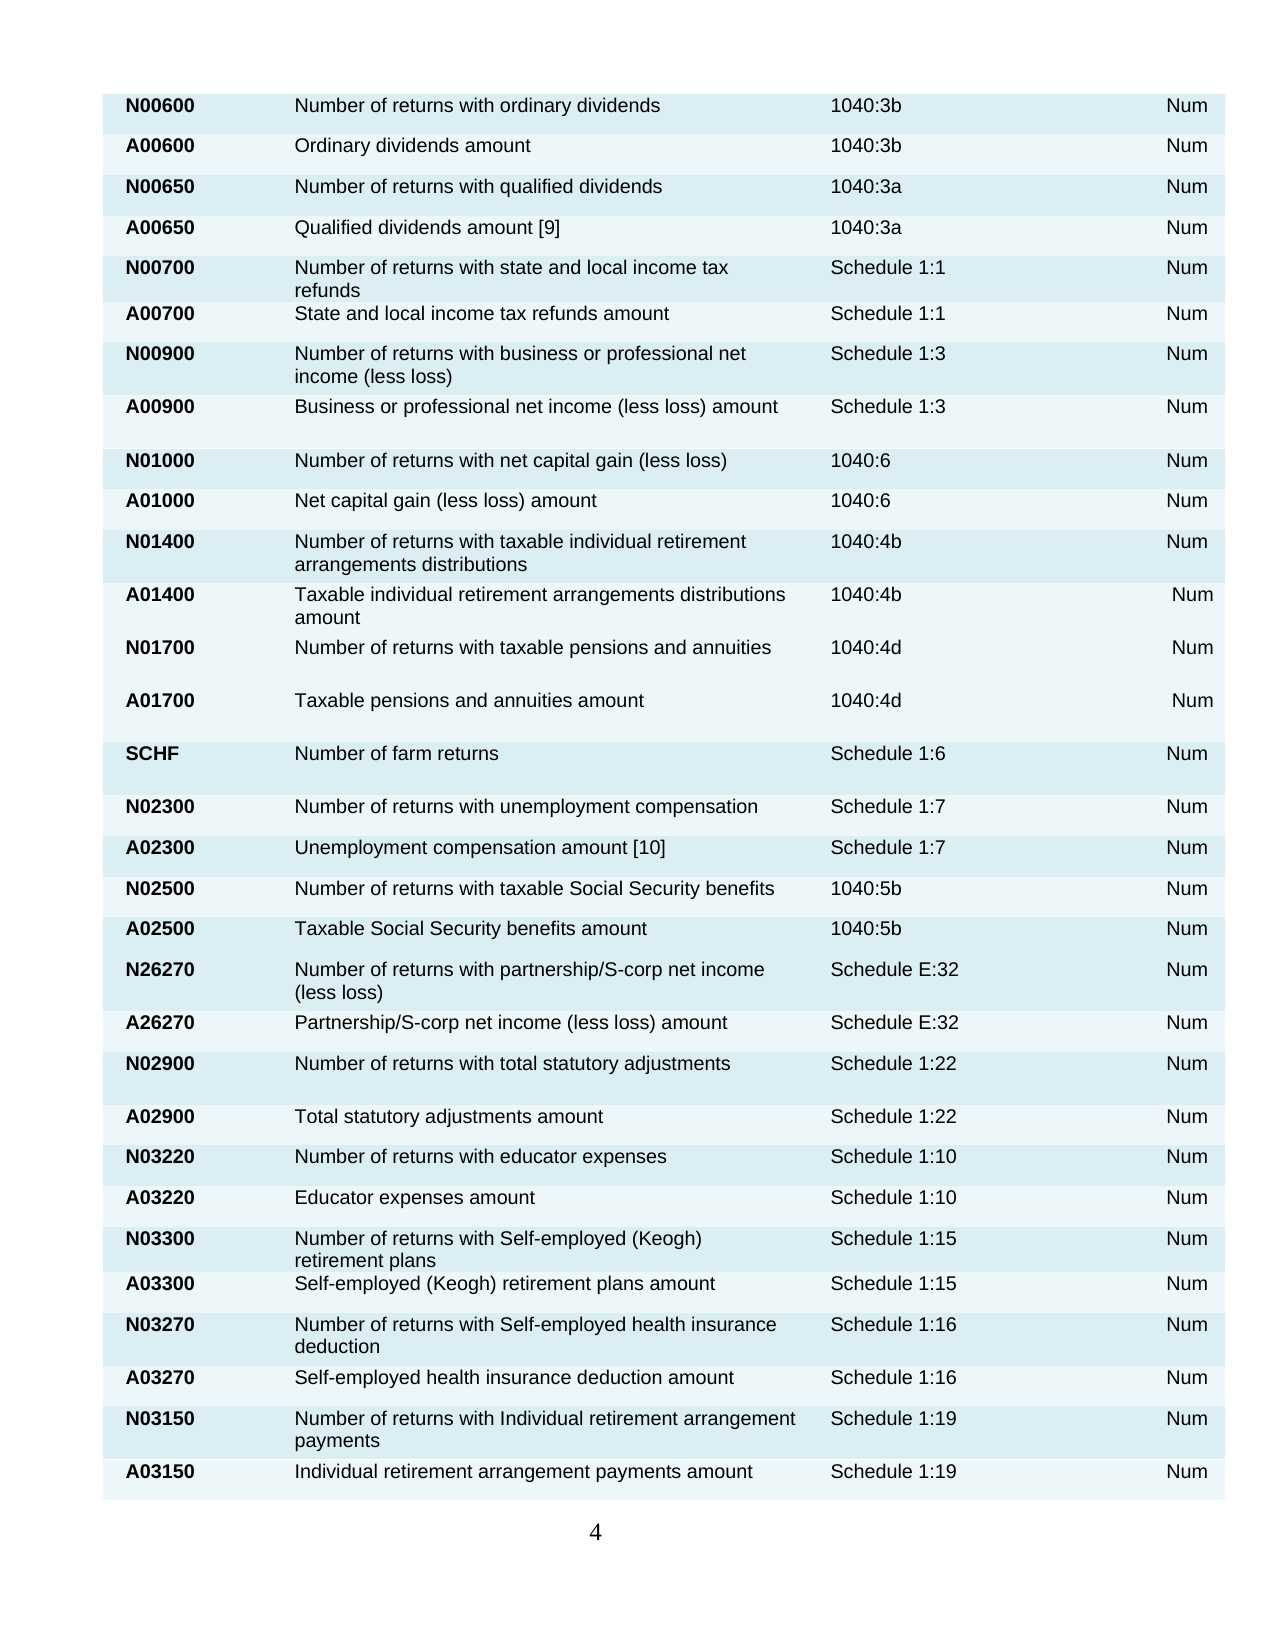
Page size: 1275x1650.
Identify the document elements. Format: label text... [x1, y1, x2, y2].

table_cell Num [1155, 256, 1225, 302]
table_cell A00650 [103, 216, 283, 256]
table_cell A01000 [103, 489, 283, 530]
table_cell Number of returns with total statutory adjustments [283, 1052, 808, 1105]
table_cell 1040:6 [808, 489, 1155, 530]
table_cell Number of returns with business or professional net income (less loss) [283, 342, 808, 395]
table_cell Schedule 1:15 [808, 1272, 1155, 1313]
table_cell Schedule 1:10 [808, 1145, 1155, 1186]
table_cell Num [1155, 94, 1225, 134]
table_cell Number of returns with partnership/S-corp net income (less loss) [283, 958, 808, 1011]
table_cell Num [1155, 689, 1225, 742]
table_cell Num [1155, 1460, 1225, 1500]
table_cell Self-employed (Keogh) retirement plans amount [283, 1272, 808, 1313]
table_cell Schedule 1:7 [808, 795, 1155, 836]
table_cell Num [1155, 216, 1225, 256]
table_cell A01400 [103, 583, 283, 636]
table_cell Schedule 1:10 [808, 1186, 1155, 1227]
table_cell SCHF [103, 742, 283, 795]
table_cell Num [1155, 449, 1225, 489]
table_cell Number of returns with state and local income tax refunds [283, 256, 808, 302]
table_cell Num [1155, 1366, 1225, 1406]
table_cell State and local income tax refunds amount [283, 302, 808, 342]
table_cell Schedule 1:15 [808, 1227, 1155, 1272]
table_cell Schedule 1:7 [808, 836, 1155, 877]
table_cell A02900 [103, 1105, 283, 1145]
table_cell Business or professional net income (less loss) amount [283, 395, 808, 448]
table_cell Number of returns with taxable Social Security benefits [283, 877, 808, 917]
table_cell Schedule 1:19 [808, 1406, 1155, 1459]
table_cell Schedule 1:16 [808, 1313, 1155, 1366]
table_cell N26270 [103, 958, 283, 1011]
table_cell Num [1155, 795, 1225, 836]
table_cell 1040:4d [808, 689, 1155, 742]
table_cell Schedule 1:1 [808, 256, 1155, 302]
table_cell Schedule 1:3 [808, 395, 1155, 448]
table_cell Unemployment compensation amount [10] [283, 836, 808, 877]
table_cell Num [1155, 134, 1225, 175]
table_cell Taxable individual retirement arrangements distributions amount [283, 583, 808, 636]
table_cell 1040:4b [808, 583, 1155, 636]
table_cell Schedule 1:19 [808, 1460, 1155, 1500]
table_cell N00700 [103, 256, 283, 302]
table_cell Schedule E:32 [808, 1011, 1155, 1052]
table_cell 1040:3a [808, 175, 1155, 216]
table_cell N03150 [103, 1406, 283, 1459]
table_cell Num [1155, 342, 1225, 395]
table_cell Schedule 1:1 [808, 302, 1155, 342]
table_cell A00700 [103, 302, 283, 342]
table_cell N01000 [103, 449, 283, 489]
table_cell Individual retirement arrangement payments amount [283, 1460, 808, 1500]
table_cell 1040:3a [808, 216, 1155, 256]
table_cell Num [1155, 1145, 1225, 1186]
table_cell A00900 [103, 395, 283, 448]
table_cell Number of returns with taxable pensions and annuities [283, 636, 808, 689]
table_cell A02300 [103, 836, 283, 877]
table_cell Number of returns with Self-employed (Keogh) retirement plans [283, 1227, 808, 1272]
table_cell Ordinary dividends amount [283, 134, 808, 175]
table_cell Number of returns with net capital gain (less loss) [283, 449, 808, 489]
table_cell 1040:4d [808, 636, 1155, 689]
table_cell Educator expenses amount [283, 1186, 808, 1227]
table_cell N03220 [103, 1145, 283, 1186]
table_cell Num [1155, 489, 1225, 530]
table_cell Number of returns with taxable individual retirement arrangements distributions [283, 530, 808, 583]
table_cell A03220 [103, 1186, 283, 1227]
table_cell Num [1155, 583, 1225, 636]
table_cell N00650 [103, 175, 283, 216]
table_cell 1040:5b [808, 917, 1155, 958]
table_cell Schedule 1:3 [808, 342, 1155, 395]
table_cell Taxable pensions and annuities amount [283, 689, 808, 742]
table_cell Number of returns with unemployment compensation [283, 795, 808, 836]
table_cell Schedule 1:22 [808, 1105, 1155, 1145]
table_cell N02900 [103, 1052, 283, 1105]
table_cell Num [1155, 636, 1225, 689]
table_cell Num [1155, 1313, 1225, 1366]
table_cell N03270 [103, 1313, 283, 1366]
table_cell N03300 [103, 1227, 283, 1272]
table_cell Schedule 1:22 [808, 1052, 1155, 1105]
table_cell 1040:5b [808, 877, 1155, 917]
table_cell Num [1155, 395, 1225, 448]
table_cell Num [1155, 877, 1225, 917]
table_cell Schedule E:32 [808, 958, 1155, 1011]
table_cell Number of returns with Individual retirement arrangement payments [283, 1406, 808, 1459]
table_cell Number of returns with educator expenses [283, 1145, 808, 1186]
table_cell Num [1155, 1272, 1225, 1313]
table_cell Num [1155, 175, 1225, 216]
table_cell N00900 [103, 342, 283, 395]
table_cell Number of returns with Self-employed health insurance deduction [283, 1313, 808, 1366]
table_cell A03150 [103, 1460, 283, 1500]
table_cell A03300 [103, 1272, 283, 1313]
table_cell Qualified dividends amount [9] [283, 216, 808, 256]
table_cell 1040:6 [808, 449, 1155, 489]
table_cell N02300 [103, 795, 283, 836]
table_cell Net capital gain (less loss) amount [283, 489, 808, 530]
table_cell Partnership/S-corp net income (less loss) amount [283, 1011, 808, 1052]
table_cell Number of farm returns [283, 742, 808, 795]
table_cell Num [1155, 1186, 1225, 1227]
table_cell Taxable Social Security benefits amount [283, 917, 808, 958]
table_cell Num [1155, 1105, 1225, 1145]
table_cell Num [1155, 1227, 1225, 1272]
table_cell Number of returns with qualified dividends [283, 175, 808, 216]
table_cell Number of returns with ordinary dividends [283, 94, 808, 134]
table_cell Self-employed health insurance deduction amount [283, 1366, 808, 1406]
table_cell Num [1155, 1406, 1225, 1459]
table_cell A01700 [103, 689, 283, 742]
table_cell Num [1155, 1052, 1225, 1105]
table_cell Num [1155, 836, 1225, 877]
table_cell 1040:3b [808, 134, 1155, 175]
table_cell Num [1155, 917, 1225, 958]
table_cell Num [1155, 958, 1225, 1011]
table_cell Num [1155, 1011, 1225, 1052]
table_cell N02500 [103, 877, 283, 917]
table_cell Schedule 1:16 [808, 1366, 1155, 1406]
table_cell N01400 [103, 530, 283, 583]
table_cell Total statutory adjustments amount [283, 1105, 808, 1145]
table_cell 1040:3b [808, 94, 1155, 134]
table_cell A00600 [103, 134, 283, 175]
table_cell A02500 [103, 917, 283, 958]
table_cell Num [1155, 742, 1225, 795]
table_cell Num [1155, 302, 1225, 342]
table_cell N01700 [103, 636, 283, 689]
table_cell A03270 [103, 1366, 283, 1406]
table_cell A26270 [103, 1011, 283, 1052]
table_cell N00600 [103, 94, 283, 134]
table_cell 1040:4b [808, 530, 1155, 583]
table_cell Num [1155, 530, 1225, 583]
table_cell Schedule 1:6 [808, 742, 1155, 795]
